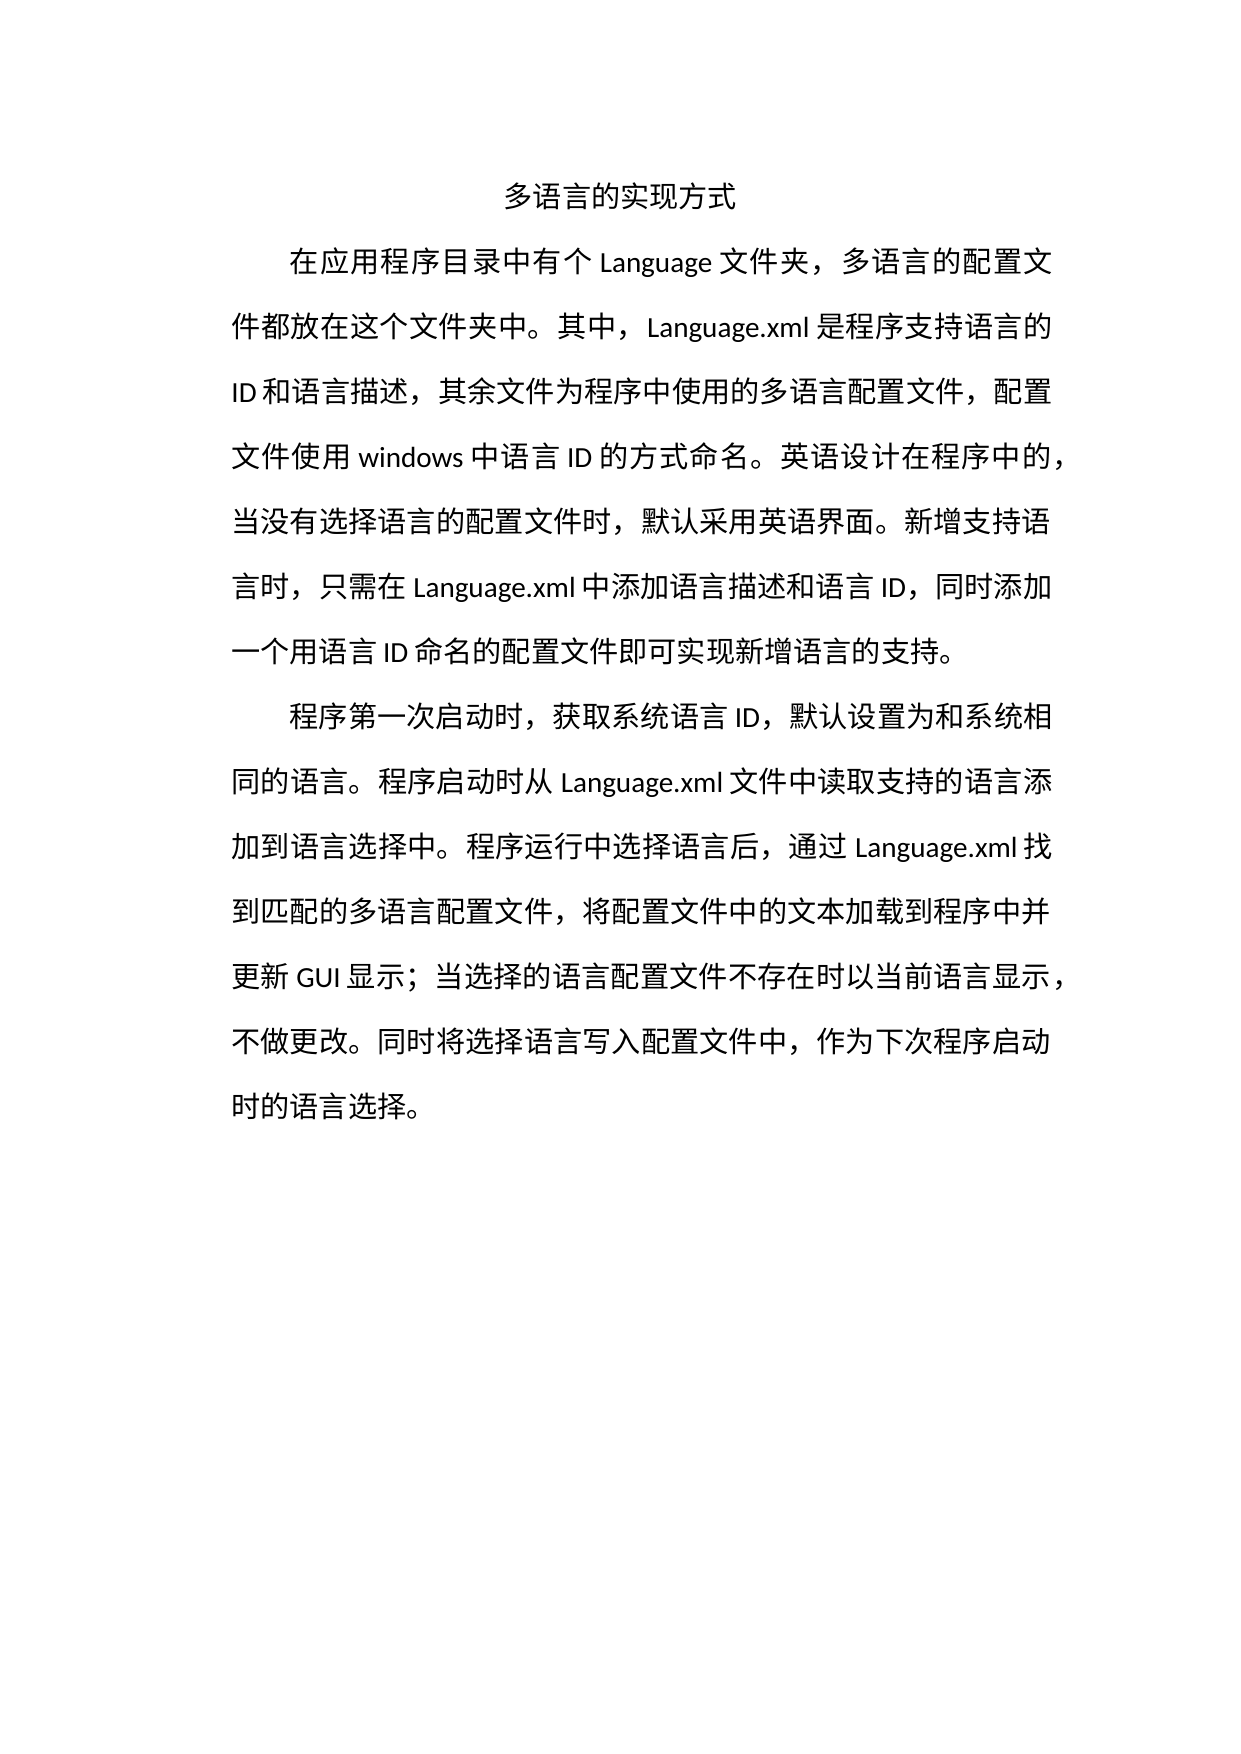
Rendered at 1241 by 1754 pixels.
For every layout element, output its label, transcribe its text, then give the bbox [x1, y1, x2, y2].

text 程序第一次启动时，获取系统语言ID，默认设置为和系统相同的语言。程序启动时从Language.xml文件中读取支持的语言添加到语言选择中。程序运行中选择语言后，通过Language.xml找到匹配的多语言配置文件，将配置文件中的文本加载到程序中并更新GUI显示；当选择的语言配置文件不存在时以当前语言显示，不做更改。同时将选择语言写入配置文件中，作为下次程序启动时的语言选择。 [231, 682, 1053, 1137]
text 在应用程序目录中有个Language文件夹，多语言的配置文件都放在这个文件夹中。其中，Language.xml是程序支持语言的ID和语言描述，其余文件为程序中使用的多语言配置文件，配置文件使用windows中语言ID的方式命名。英语设计在程序中的，当没有选择语言的配置文件时，默认采用英语界面。新增支持语言时，只需在Language.xml中添加语言描述和语言ID，同时添加一个用语言ID命名的配置文件即可实现新增语言的支持。 [231, 227, 1053, 682]
text 多语言的实现方式 [187, 162, 1053, 227]
